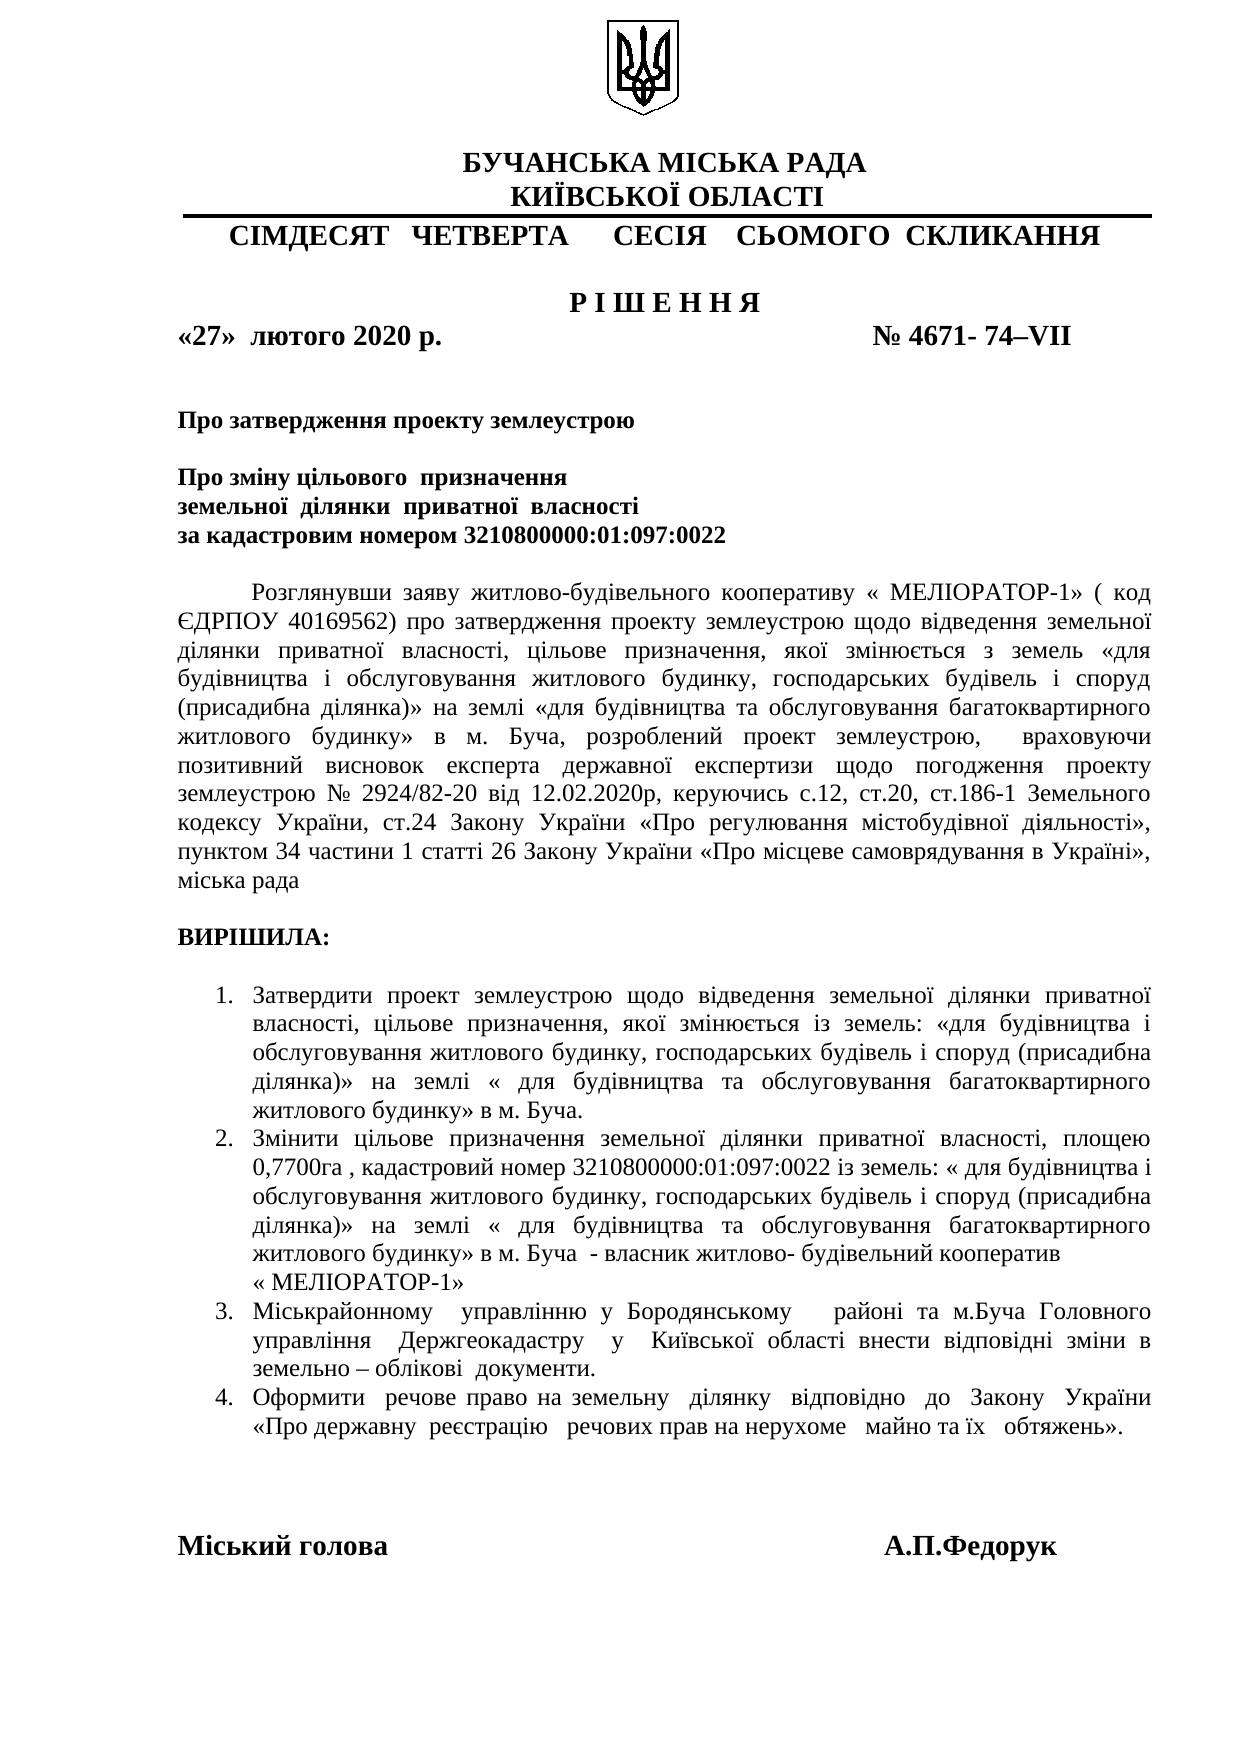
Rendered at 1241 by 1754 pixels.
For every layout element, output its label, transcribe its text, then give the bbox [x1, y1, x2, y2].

text за кадастровим номером 3210800000:01:097:0022 [177, 520, 1152, 548]
text КИЇВСЬКОЇ ОБЛАСТІ [183, 179, 1152, 214]
text земельної ділянки приватної власності [177, 491, 1152, 520]
list Затвердити проект землеустрою щодо відведення земельної ділянки приватної власності, цільове призначення, якої змінюється із земель: «для будівництва і обслуговування житлового будинку, господарських будівель і споруд (присадибна ділянка)» на землі « для будівництва та обслуговування багатоквартирного житлового будинку» в м. Буча. [215, 980, 1152, 1123]
text « МЕЛІОРАТОР-1» [252, 1267, 1152, 1296]
text Р І Ш Е Н Н Я [177, 285, 1152, 318]
text «27» лютого 2020 р. № 4671- 74–VІІ [177, 318, 1152, 352]
text Міський голова А.П.Федорук [177, 1528, 1152, 1561]
text Про зміну цільового призначення [177, 462, 1152, 491]
list Змінити цільове призначення земельної ділянки приватної власності, площею 0,7700га , кадастровий номер 3210800000:01:097:0022 із земель: « для будівництва і обслуговування житлового будинку, господарських будівель і споруд (присадибна ділянка)» на землі « для будівництва та обслуговування багатоквартирного житлового будинку» в м. Буча - власник житлово- будівельний кооператив [215, 1123, 1152, 1267]
text ВИРІШИЛА: [177, 922, 1152, 951]
text БУЧАНСЬКА МІСЬКА РАДА [177, 145, 1152, 179]
list Міськрайонному управлінню у Бородянському районі та м.Буча Головного управління Держгеокадастру у Київської області внести відповідні зміни в земельно – облікові документи. [215, 1296, 1152, 1382]
text Розглянувши заяву житлово-будівельного кооперативу « МЕЛІОРАТОР-1» ( код ЄДРПОУ 40169562) про затвердження проекту землеустрою щодо відведення земельної ділянки приватної власності, цільове призначення, якої змінюється з земель «для будівництва і обслуговування житлового будинку, господарських будівель і споруд (присадибна ділянка)» на землі «для будівництва та обслуговування багатоквартирного житлового будинку» в м. Буча, розроблений проект землеустрою, враховуючи позитивний висновок експерта державної експертизи щодо погодження проекту землеустрою № 2924/82-20 від 12.02.2020р, керуючись с.12, ст.20, ст.186-1 Земельного кодексу України, ст.24 Закону України «Про регулювання містобудівної діяльності», пунктом 34 частини 1 статті 26 Закону України «Про місцеве самоврядування в Україні», міська рада [177, 577, 1152, 893]
text СІМДЕСЯТ ЧЕТВЕРТА СЕСІЯ СЬОМОГО СКЛИКАННЯ [177, 218, 1152, 251]
list Оформити речове право на земельну ділянку відповідно до Закону України «Про державну реєстрацію речових прав на нерухоме майно та їх обтяжень». [215, 1382, 1152, 1440]
text Про затвердження проекту землеустрою [177, 405, 1152, 433]
